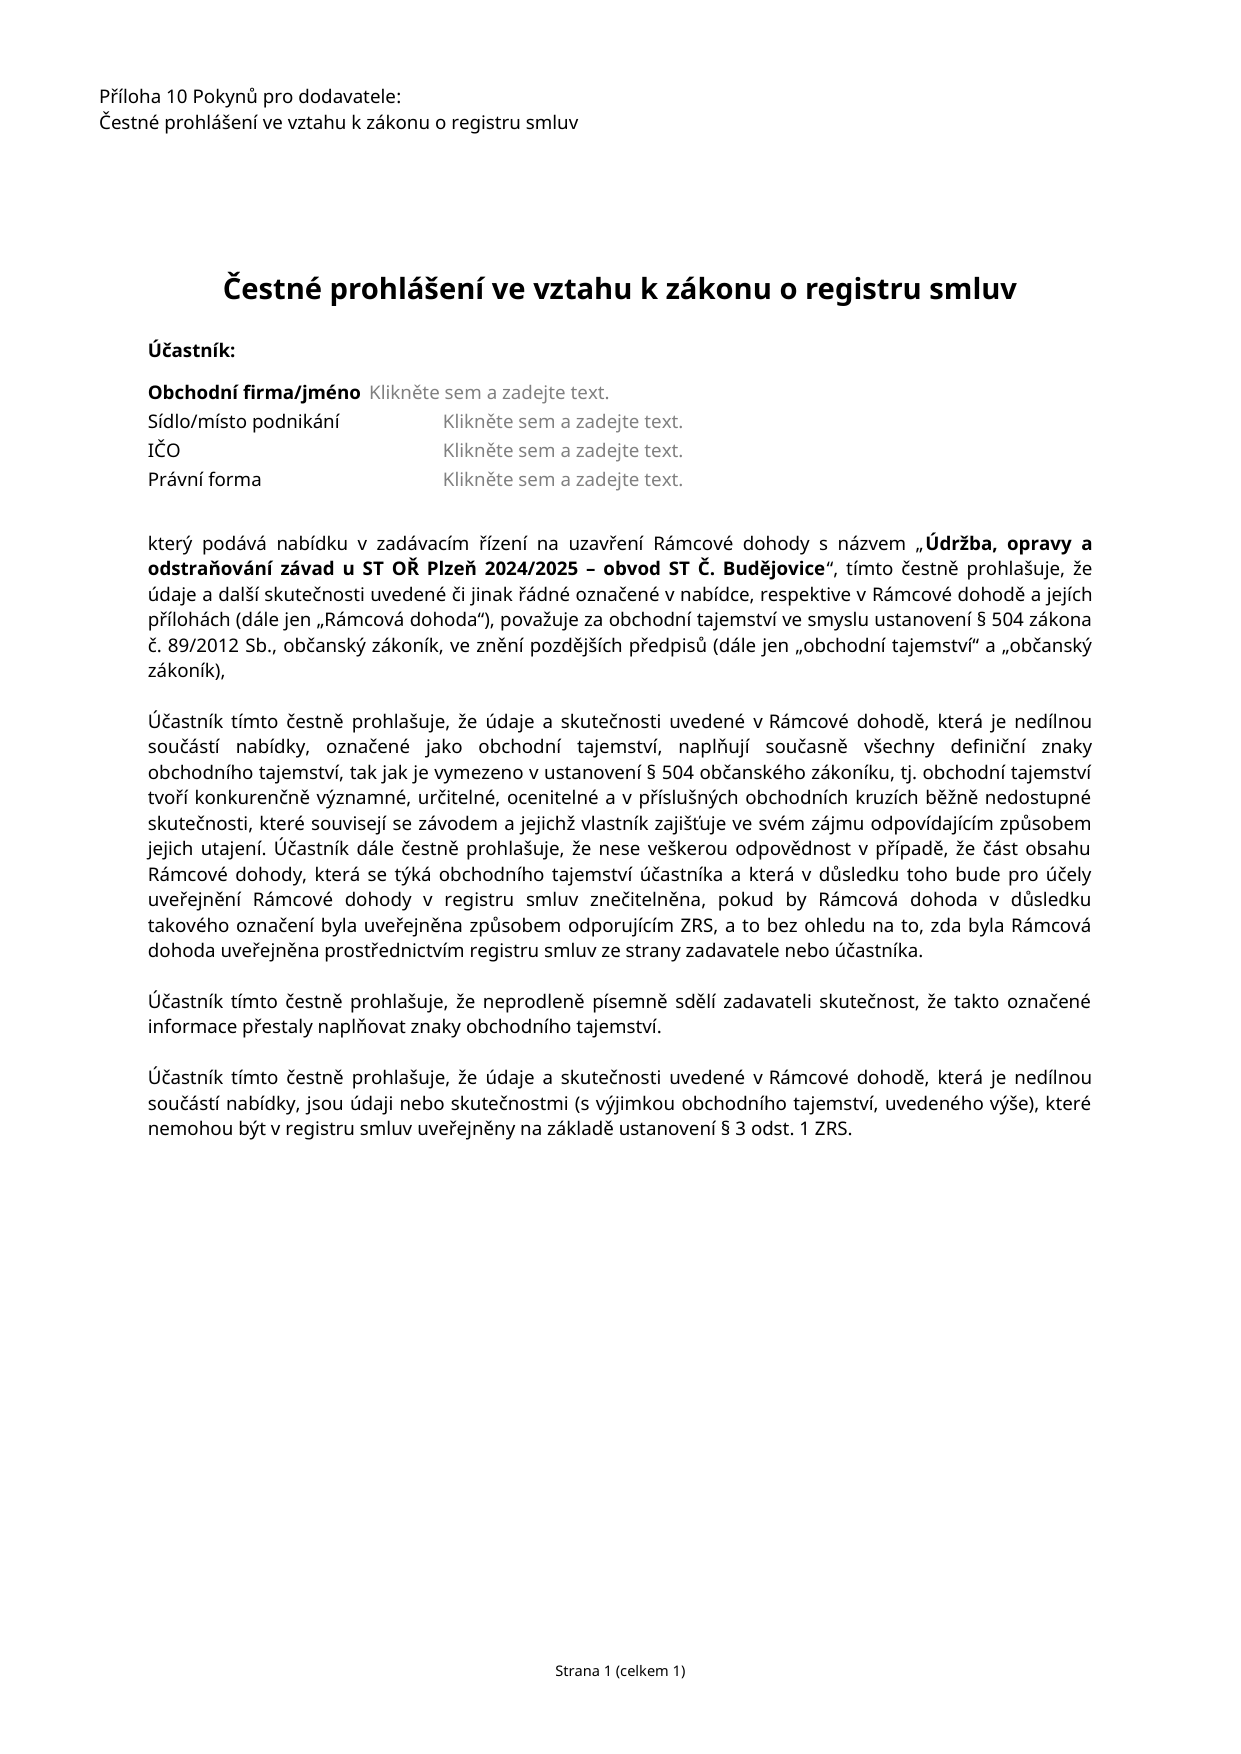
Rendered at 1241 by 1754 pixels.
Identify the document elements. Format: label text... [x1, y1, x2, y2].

text který podává nabídku v zadávacím řízení na uzavření Rámcové dohody s názvem „Údržba, opravy a odstraňování závad u ST OŘ Plzeň 2024/2025 – obvod ST Č. Budějovice“, tímto čestně prohlašuje, že údaje a další skutečnosti uvedené či jinak řádné označené v nabídce, respektive v Rámcové dohodě a jejích přílohách (dále jen „Rámcová dohoda“), považuje za obchodní tajemství ve smyslu ustanovení § 504 zákona č. 89/2012 Sb., občanský zákoník, ve znění pozdějších předpisů (dále jen „obchodní tajemství“ a „občanský zákoník), [148, 530, 1093, 683]
title Čestné prohlášení ve vztahu k zákonu o registru smluv [148, 268, 1093, 308]
text Právní forma [148, 463, 1093, 492]
text Účastník tímto čestně prohlašuje, že údaje a skutečnosti uvedené v Rámcové dohodě, která je nedílnou součástí nabídky, označené jako obchodní tajemství, naplňují současně všechny definiční znaky obchodního tajemství, tak jak je vymezeno v ustanovení § 504 občanského zákoníku, tj. obchodní tajemství tvoří konkurenčně významné, určitelné, ocenitelné a v příslušných obchodních kruzích běžně nedostupné skutečnosti, které souvisejí se závodem a jejichž vlastník zajišťuje ve svém zájmu odpovídajícím způsobem jejich utajení. Účastník dále čestně prohlašuje, že nese veškerou odpovědnost v případě, že část obsahu Rámcové dohody, která se týká obchodního tajemství účastníka a která v důsledku toho bude pro účely uveřejnění Rámcové dohody v registru smluv znečitelněna, pokud by Rámcová dohoda v důsledku takového označení byla uveřejněna způsobem odporujícím ZRS, a to bez ohledu na to, zda byla Rámcová dohoda uveřejněna prostřednictvím registru smluv ze strany zadavatele nebo účastníka. [148, 708, 1093, 963]
text Účastník: [148, 333, 1093, 364]
text Obchodní firma/jméno [148, 376, 1093, 405]
text Účastník tímto čestně prohlašuje, že neprodleně písemně sdělí zadavateli skutečnost, že takto označené informace přestaly naplňovat znaky obchodního tajemství. [148, 988, 1093, 1039]
text IČO [148, 434, 1093, 463]
text Účastník tímto čestně prohlašuje, že údaje a skutečnosti uvedené v Rámcové dohodě, která je nedílnou součástí nabídky, jsou údaji nebo skutečnostmi (s výjimkou obchodního tajemství, uvedeného výše), které nemohou být v registru smluv uveřejněny na základě ustanovení § 3 odst. 1 ZRS. [148, 1064, 1093, 1141]
text Sídlo/místo podnikání [148, 405, 1093, 434]
